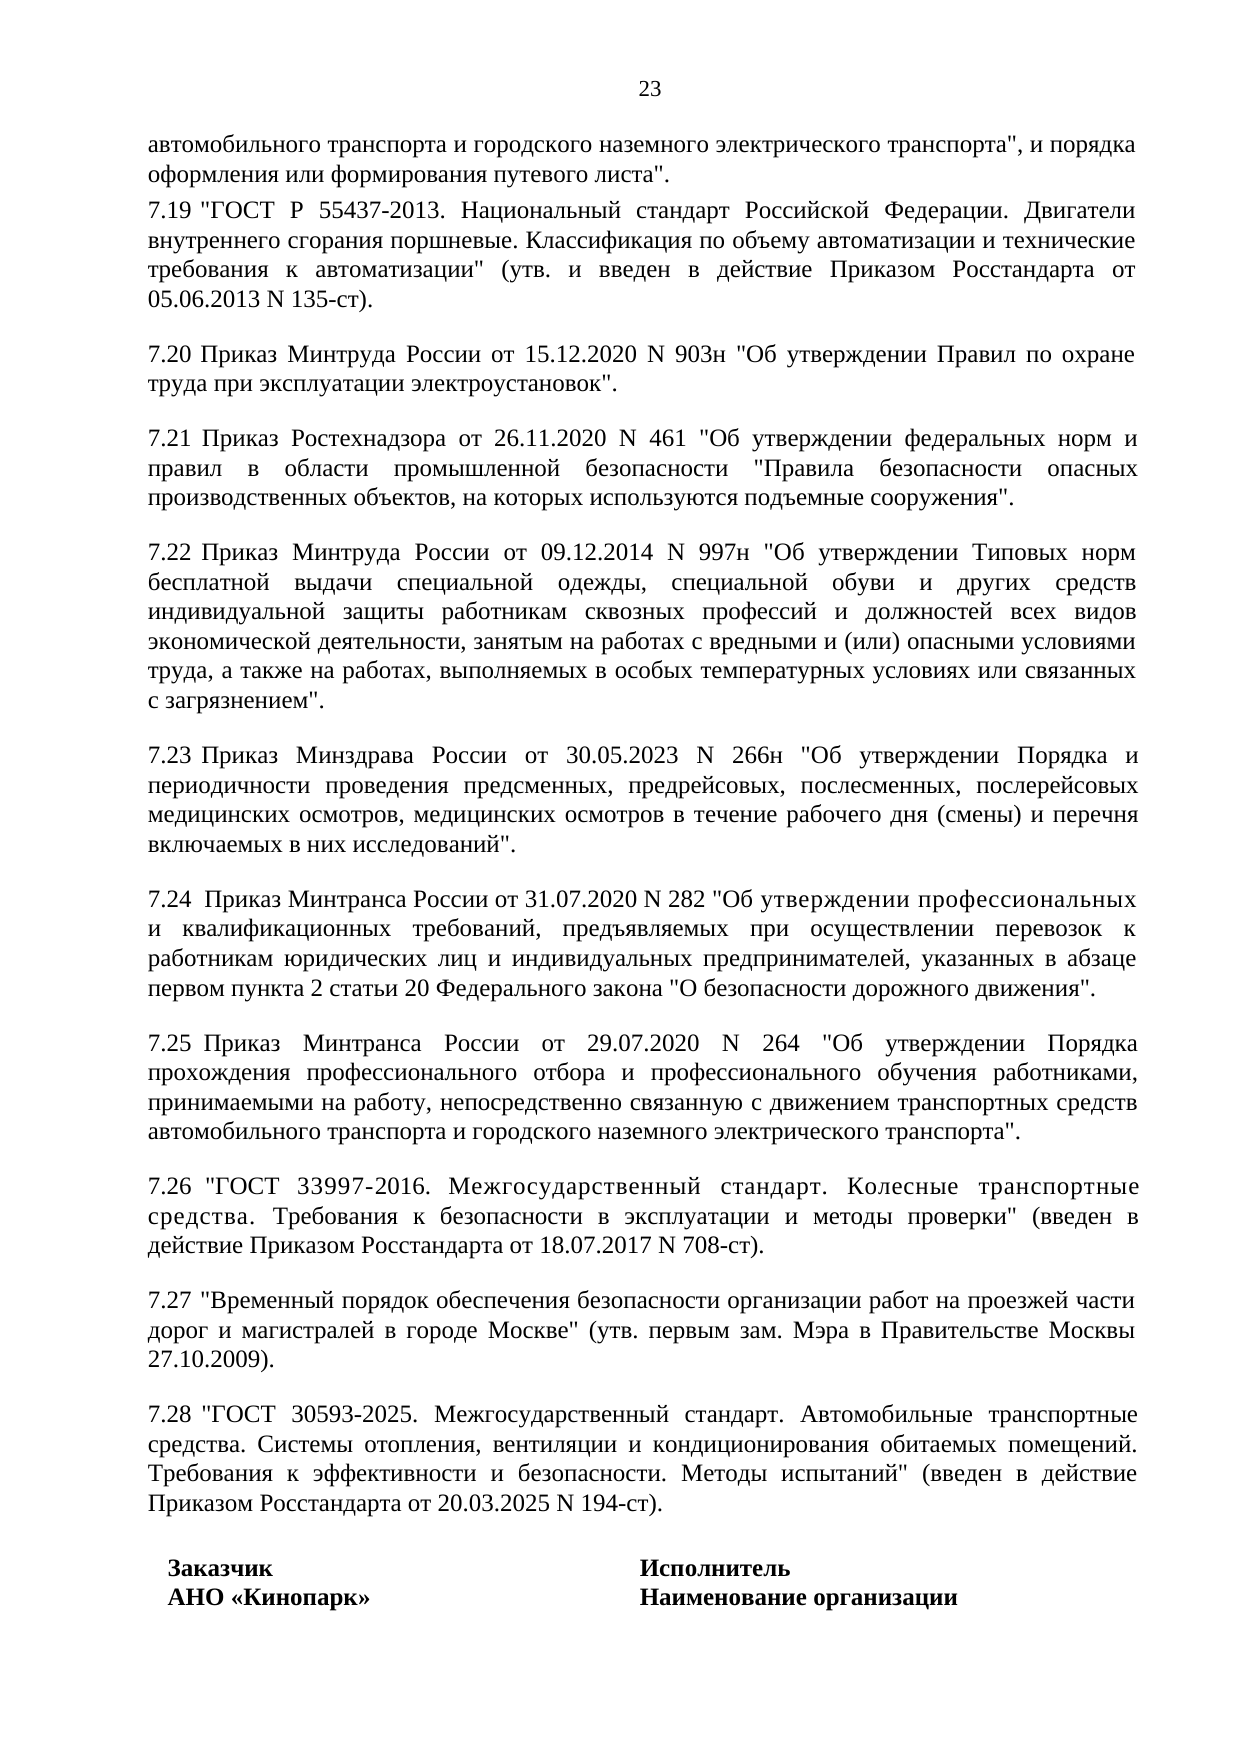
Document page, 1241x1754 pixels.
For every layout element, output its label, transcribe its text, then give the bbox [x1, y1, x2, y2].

list Приказ Минтранса России от 29.07.2020 N 264 "Об утверждении Порядка прохождения профессионального отбора и профессионального обучения работниками, принимаемыми на работу, непосредственно связанную с движением транспортных средств автомобильного транспорта и городского наземного электрического транспорта". [148, 1028, 1139, 1145]
list "Временный порядок обеспечения безопасности организации работ на проезжей части дорог и магистралей в городе Москве" (утв. первым зам. Мэра в Правительстве Москвы 27.10.2009). [148, 1285, 1136, 1373]
list Приказ Минздрава России от 30.05.2023 N 266н "Об утверждении Порядка и периодичности проведения предсменных, предрейсовых, послесменных, послерейсовых медицинских осмотров, медицинских осмотров в течение рабочего дня (смены) и перечня включаемых в них исследований". [148, 740, 1139, 858]
list "ГОСТ Р 55437-2013. Национальный стандарт Российской Федерации. Двигатели внутреннего сгорания поршневые. Классификация по объему автоматизации и технические требования к автоматизации" (утв. и введен в действие Приказом Росстандарта от 05.06.2013 N 135-ст). [148, 195, 1136, 313]
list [148, 129, 1137, 188]
list "ГОСТ 30593-2025. Межгосударственный стандарт. Автомобильные транспортные средства. Системы отопления, вентиляции и кондиционирования обитаемых помещений. Требования к эффективности и безопасности. Методы испытаний" (введен в действие Приказом Росстандарта от 20.03.2025 N 194-ст). [148, 1399, 1139, 1517]
list "ГОСТ 33997-2016. Межгосударственный стандарт. Колесные транспортные средства. Требования к безопасности в эксплуатации и методы проверки" (введен в действие Приказом Росстандарта от 18.07.2017 N 708-ст). [148, 1171, 1139, 1259]
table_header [163, 1553, 635, 1611]
list Приказ Минтруда России от 15.12.2020 N 903н "Об утверждении Правил по охране труда при эксплуатации электроустановок". [148, 339, 1136, 397]
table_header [635, 1553, 1136, 1611]
list Приказ Минтруда России от 09.12.2014 N 997н "Об утверждении Типовых норм бесплатной выдачи специальной одежды, специальной обуви и других средств индивидуальной защиты работникам сквозных профессий и должностей всех видов экономической деятельности, занятым на работах с вредными и (или) опасными условиями труда, а также на работах, выполняемых в особых температурных условиях или связанных с загрязнением". [148, 537, 1137, 714]
list Приказ Ростехнадзора от 26.11.2020 N 461 "Об утверждении федеральных норм и правил в области промышленной безопасности "Правила безопасности опасных производственных объектов, на которых используются подъемные сооружения". [148, 423, 1139, 511]
list Приказ Минтранса России от 31.07.2020 N 282 "Об утверждении профессиональных и квалификационных требований, предъявляемых при осуществлении перевозок к работникам юридических лиц и индивидуальных предпринимателей, указанных в абзаце первом пункта 2 статьи 20 Федерального закона "О безопасности дорожного движения". [148, 884, 1137, 1001]
